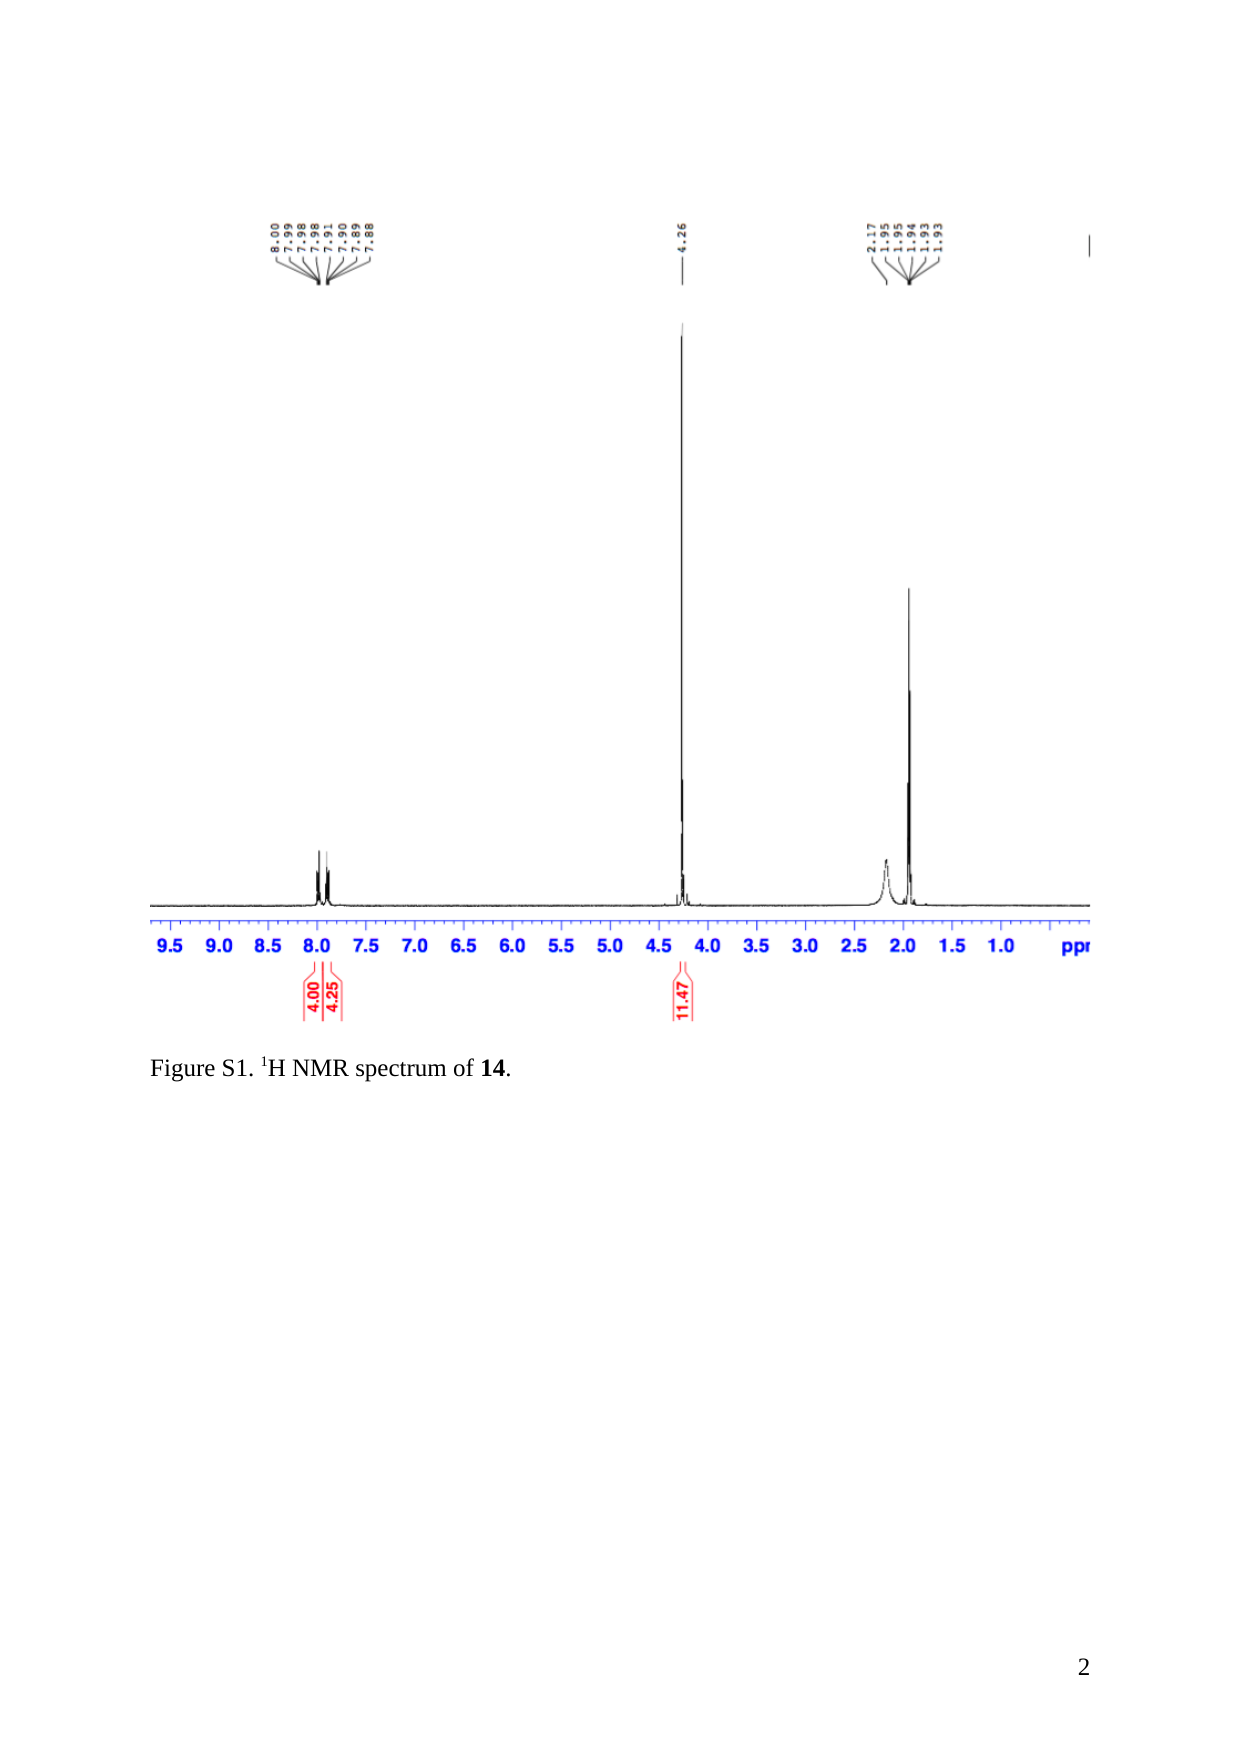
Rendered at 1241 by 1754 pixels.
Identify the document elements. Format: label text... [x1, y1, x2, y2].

text Figure S1. 1H NMR spectrum of 14. [150, 1053, 1090, 1082]
picture [150, 150, 1091, 1029]
